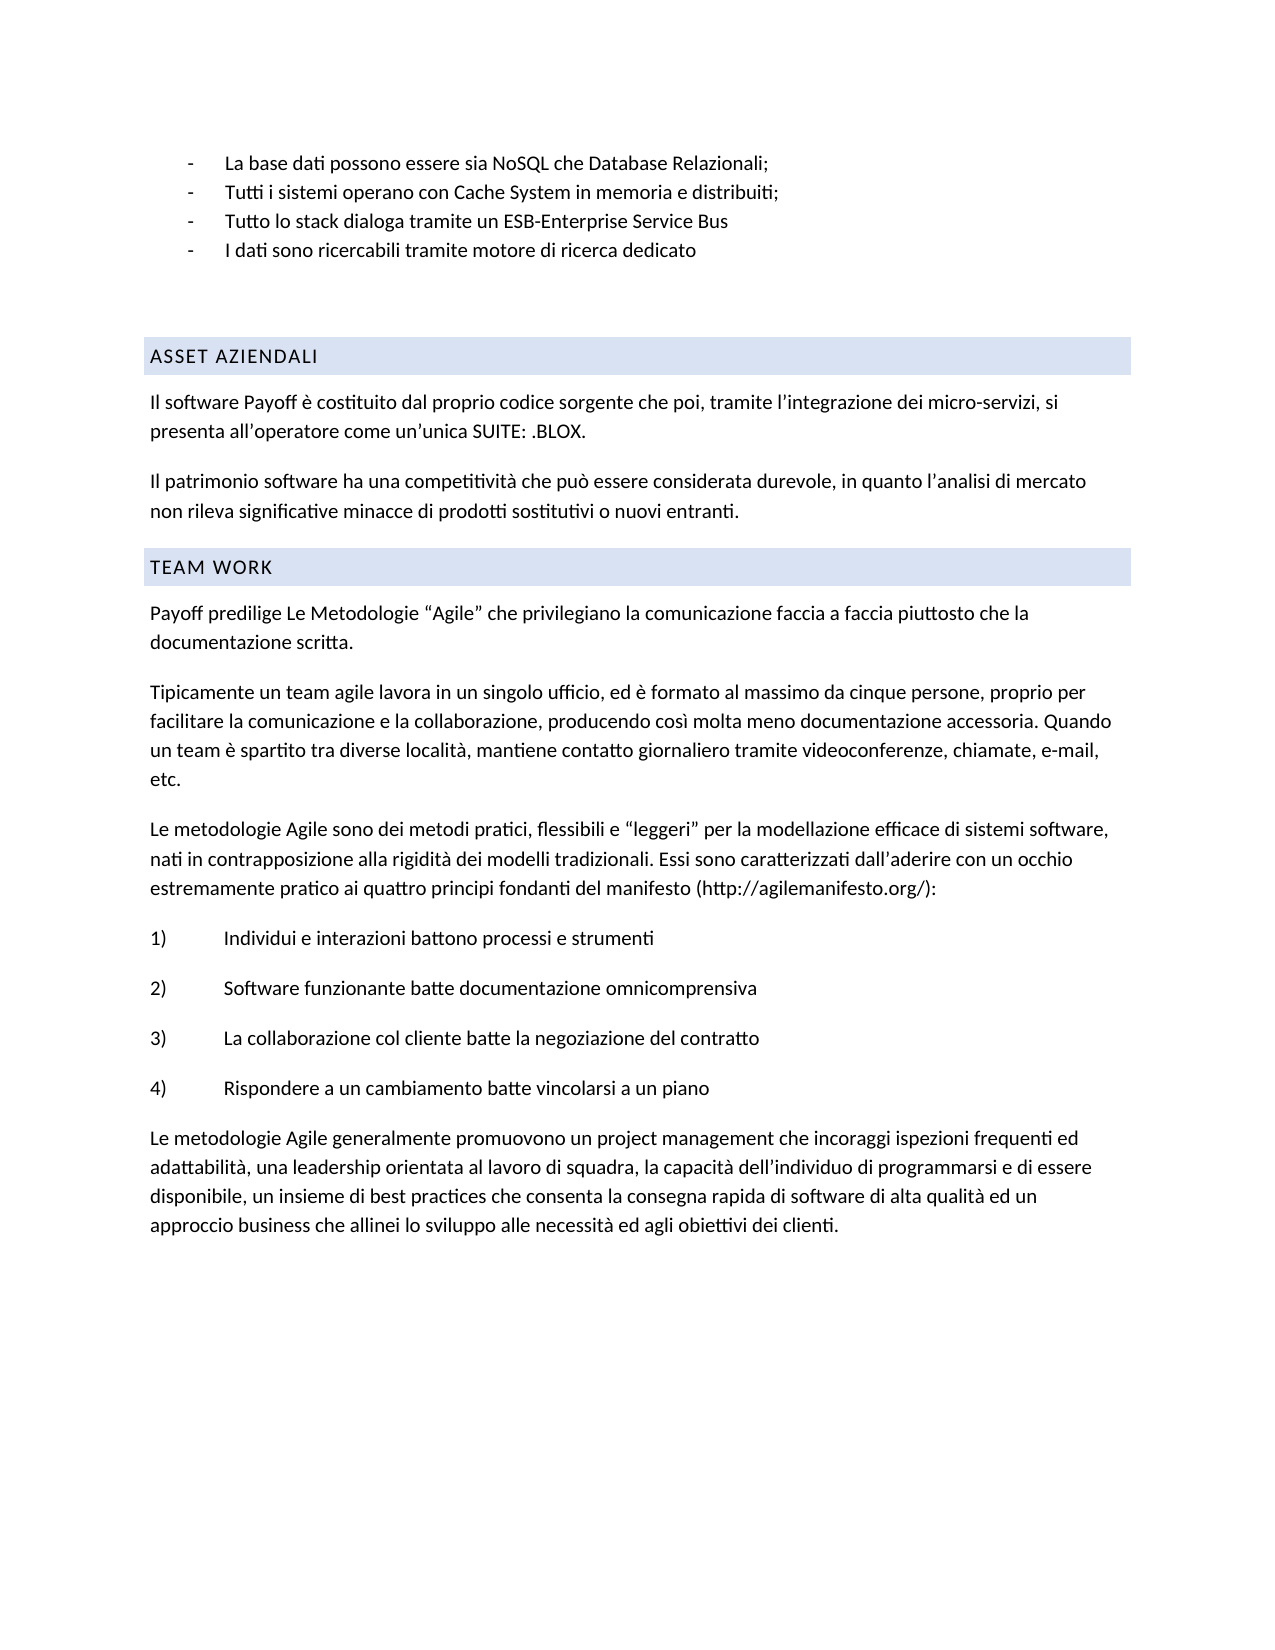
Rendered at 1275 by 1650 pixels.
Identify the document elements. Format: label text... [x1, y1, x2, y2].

list La base dati possono essere sia NoSQL che Database Relazionali; [187, 150, 1125, 175]
text Le metodologie Agile generalmente promuovono un project management che incoraggi ispezioni frequenti ed adattabilità, una leadership orientata al lavoro di squadra, la capacità dell’individuo di programmarsi e di essere disponibile, un insieme di best practices che consenta la consegna rapida di software di alta qualità ed un approccio business che allinei lo sviluppo alle necessità ed agli obiettivi dei clienti. [150, 1125, 1125, 1238]
text Il patrimonio software ha una competitività che può essere considerata durevole, in quanto l’analisi di mercato non rileva significative minacce di prodotti sostitutivi o nuovi entranti. [150, 469, 1125, 523]
text Il software Payoff è costituito dal proprio codice sorgente che poi, tramite l’integrazione dei micro-servizi, si presenta all’operatore come un’unica SUITE: .BLOX. [150, 389, 1125, 444]
list I dati sono ricercabili tramite motore di ricerca dedicato [187, 237, 1125, 263]
text Payoff predilige Le Metodologie “Agile” che privilegiano la comunicazione faccia a faccia piuttosto che la documentazione scritta. [150, 600, 1125, 654]
text Le metodologie Agile sono dei metodi pratici, flessibili e “leggeri” per la modellazione efficace di sistemi software, nati in contrapposizione alla rigidità dei modelli tradizionali. Essi sono caratterizzati dall’aderire con un occhio estremamente pratico ai quattro principi fondanti del manifesto (http://agilemanifesto.org/): [150, 817, 1125, 900]
text 3) La collaborazione col cliente batte la negoziazione del contratto [150, 1025, 1125, 1050]
subtitle ASSET AZIENDALI [150, 344, 1125, 369]
text 2) Software funzionante batte documentazione omnicomprensiva [150, 975, 1125, 1000]
text Tipicamente un team agile lavora in un singolo ufficio, ed è formato al massimo da cinque persone, proprio per facilitare la comunicazione e la collaborazione, producendo così molta meno documentazione accessoria. Quando un team è spartito tra diverse località, mantiene contatto giornaliero tramite videoconferenze, chiamate, e-mail, etc. [150, 679, 1125, 792]
subtitle TEAM WORK [150, 554, 1125, 579]
text 1) Individui e interazioni battono processi e strumenti [150, 925, 1125, 950]
text 4) Rispondere a un cambiamento batte vincolarsi a un piano [150, 1075, 1125, 1100]
list Tutto lo stack dialoga tramite un ESB-Enterprise Service Bus [187, 208, 1125, 234]
list Tutti i sistemi operano con Cache System in memoria e distribuiti; [187, 179, 1125, 204]
